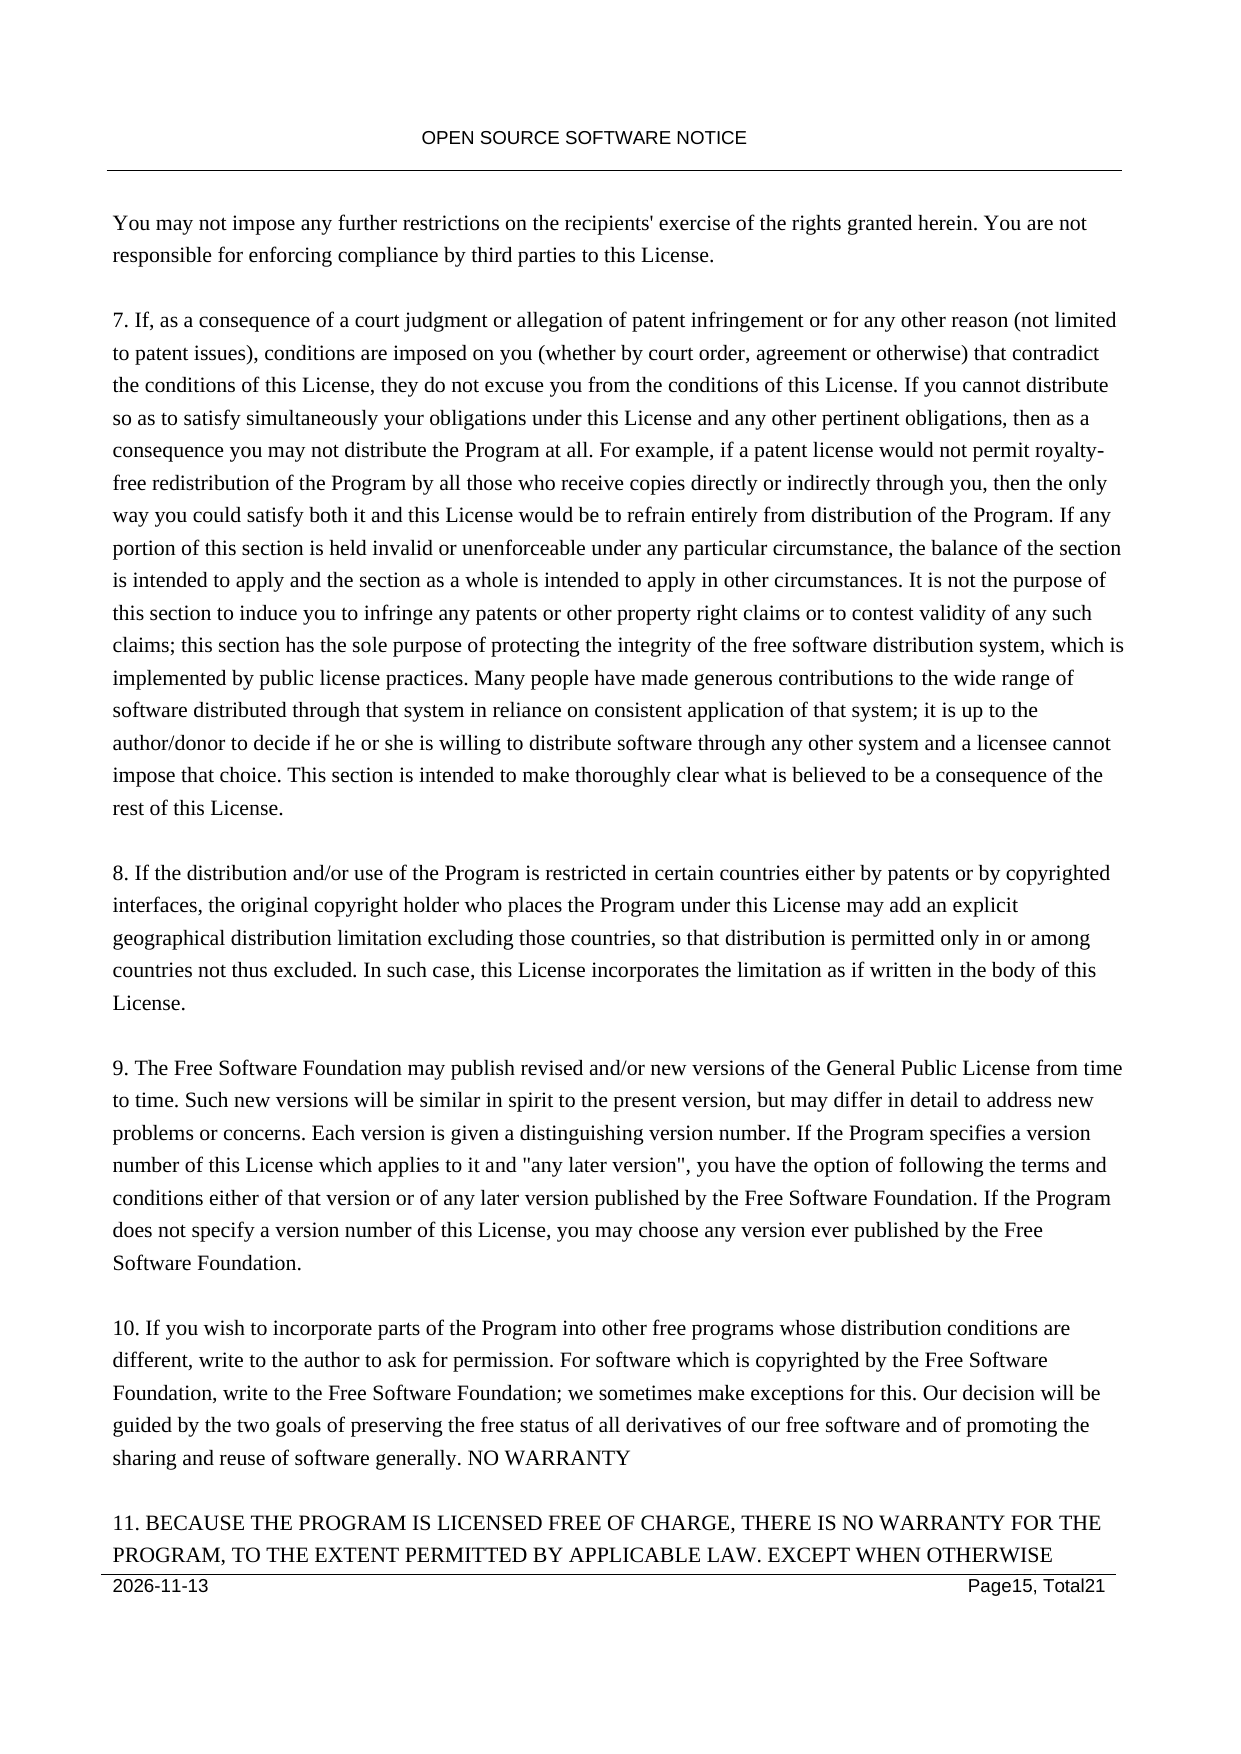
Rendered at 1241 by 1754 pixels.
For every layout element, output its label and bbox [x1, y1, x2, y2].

text [112, 206, 1128, 1571]
